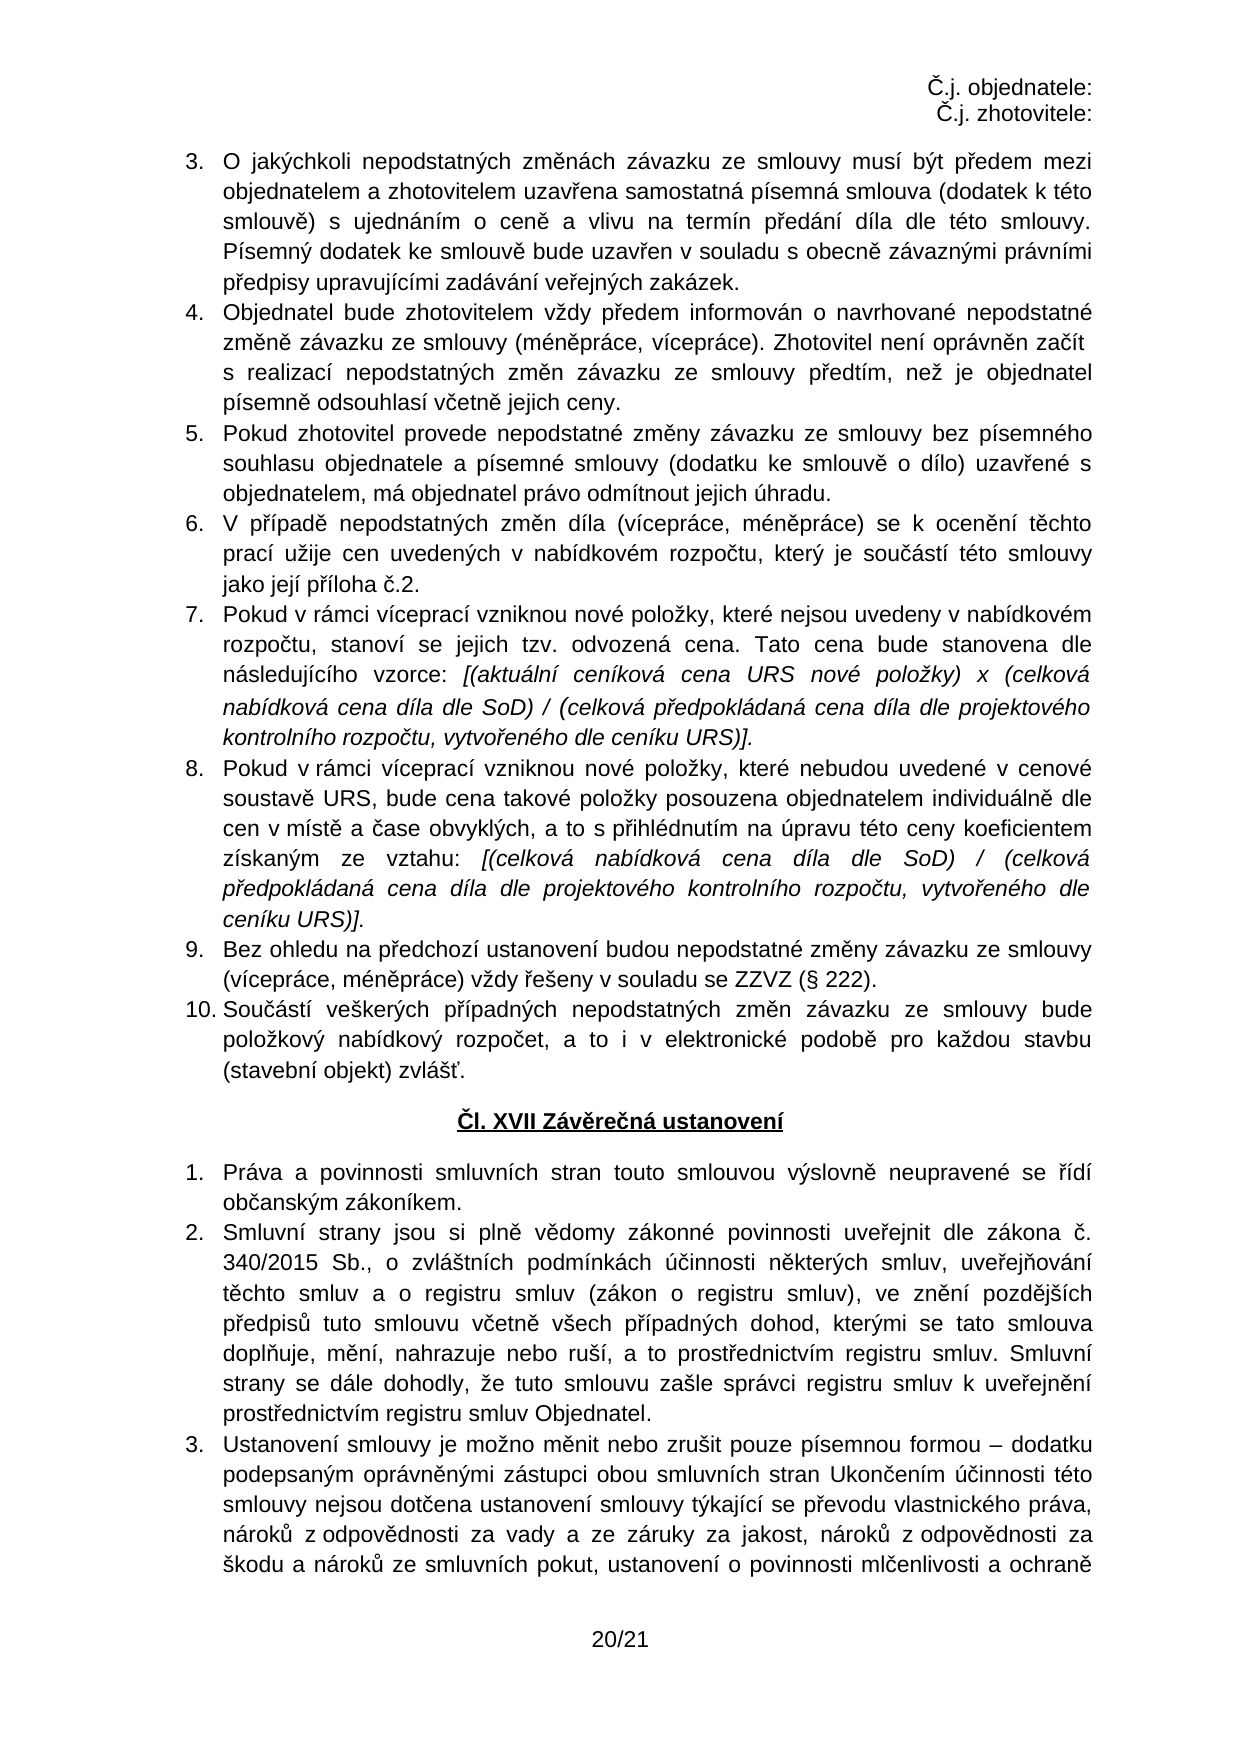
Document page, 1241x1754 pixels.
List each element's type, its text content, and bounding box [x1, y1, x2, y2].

list O jakýchkoli nepodstatných změnách závazku ze smlouvy musí být předem mezi objednatelem a zhotovitelem uzavřena samostatná písemná smlouva (dodatek k této smlouvě) s ujednáním o ceně a vlivu na termín předání díla dle této smlouvy. Písemný dodatek ke smlouvě bude uzavřen v souladu s obecně závaznými právními předpisy upravujícími zadávání veřejných zakázek. [185, 148, 1093, 295]
list Práva a povinnosti smluvních stran touto smlouvou výslovně neupravené se řídí občanským zákoníkem. [185, 1159, 1093, 1215]
list Objednatel bude zhotovitelem vždy předem informován o navrhované nepodstatné změně závazku ze smlouvy (méněpráce, vícepráce). Zhotovitel není oprávněn začít s realizací nepodstatných změn závazku ze smlouvy předtím, než je objednatel písemně odsouhlasí včetně jejich ceny. [185, 299, 1093, 416]
list Smluvní strany jsou si plně vědomy zákonné povinnosti uveřejnit dle zákona č. 340/2015 Sb., o zvláštních podmínkách účinnosti některých smluv, uveřejňování těchto smluv a o registru smluv (zákon o registru smluv), ve znění pozdějších předpisů tuto smlouvu včetně všech případných dohod, kterými se tato smlouva doplňuje, mění, nahrazuje nebo ruší, a to prostřednictvím registru smluv. Smluvní strany se dále dohodly, že tuto smlouvu zašle správci registru smluv k uveřejnění prostřednictvím registru smluv Objednatel. [185, 1219, 1093, 1427]
text Čl. XVII Závěrečná ustanovení [148, 1108, 1093, 1134]
list Pokud v rámci víceprací vzniknou nové položky, které nejsou uvedeny v nabídkovém rozpočtu, stanoví se jejich tzv. odvozená cena. Tato cena bude stanovena dle následujícího vzorce: [(aktuální ceníková cena URS nové položky) x (celková nabídková cena díla dle SoD) / (celková předpokládaná cena díla dle projektového kontrolního rozpočtu, vytvořeného dle ceníku URS)]. [185, 601, 1093, 751]
list Součástí veškerých případných nepodstatných změn závazku ze smlouvy bude položkový nabídkový rozpočet, a to i v elektronické podobě pro každou stavbu (stavební objekt) zvlášť. [185, 996, 1093, 1083]
list Pokud v rámci víceprací vzniknou nové položky, které nebudou uvedené v cenové soustavě URS, bude cena takové položky posouzena objednatelem individuálně dle cen v místě a čase obvyklých, a to s přihlédnutím na úpravu této ceny koeficientem získaným ze vztahu: [(celková nabídková cena díla dle SoD) / (celková předpokládaná cena díla dle projektového kontrolního rozpočtu, vytvořeného dle ceníku URS)]. [185, 754, 1093, 932]
list Bez ohledu na předchozí ustanovení budou nepodstatné změny závazku ze smlouvy (vícepráce, méněpráce) vždy řešeny v souladu se ZZVZ (§ 222). [185, 936, 1093, 992]
list Pokud zhotovitel provede nepodstatné změny závazku ze smlouvy bez písemného souhlasu objednatele a písemné smlouvy (dodatku ke smlouvě o dílo) uzavřené s objednatelem, má objednatel právo odmítnout jejich úhradu. [185, 419, 1093, 506]
list V případě nepodstatných změn díla (vícepráce, méněpráce) se k ocenění těchto prací užije cen uvedených v nabídkovém rozpočtu, který je součástí této smlouvy jako její příloha č.2. [185, 510, 1093, 597]
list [185, 1431, 1093, 1578]
